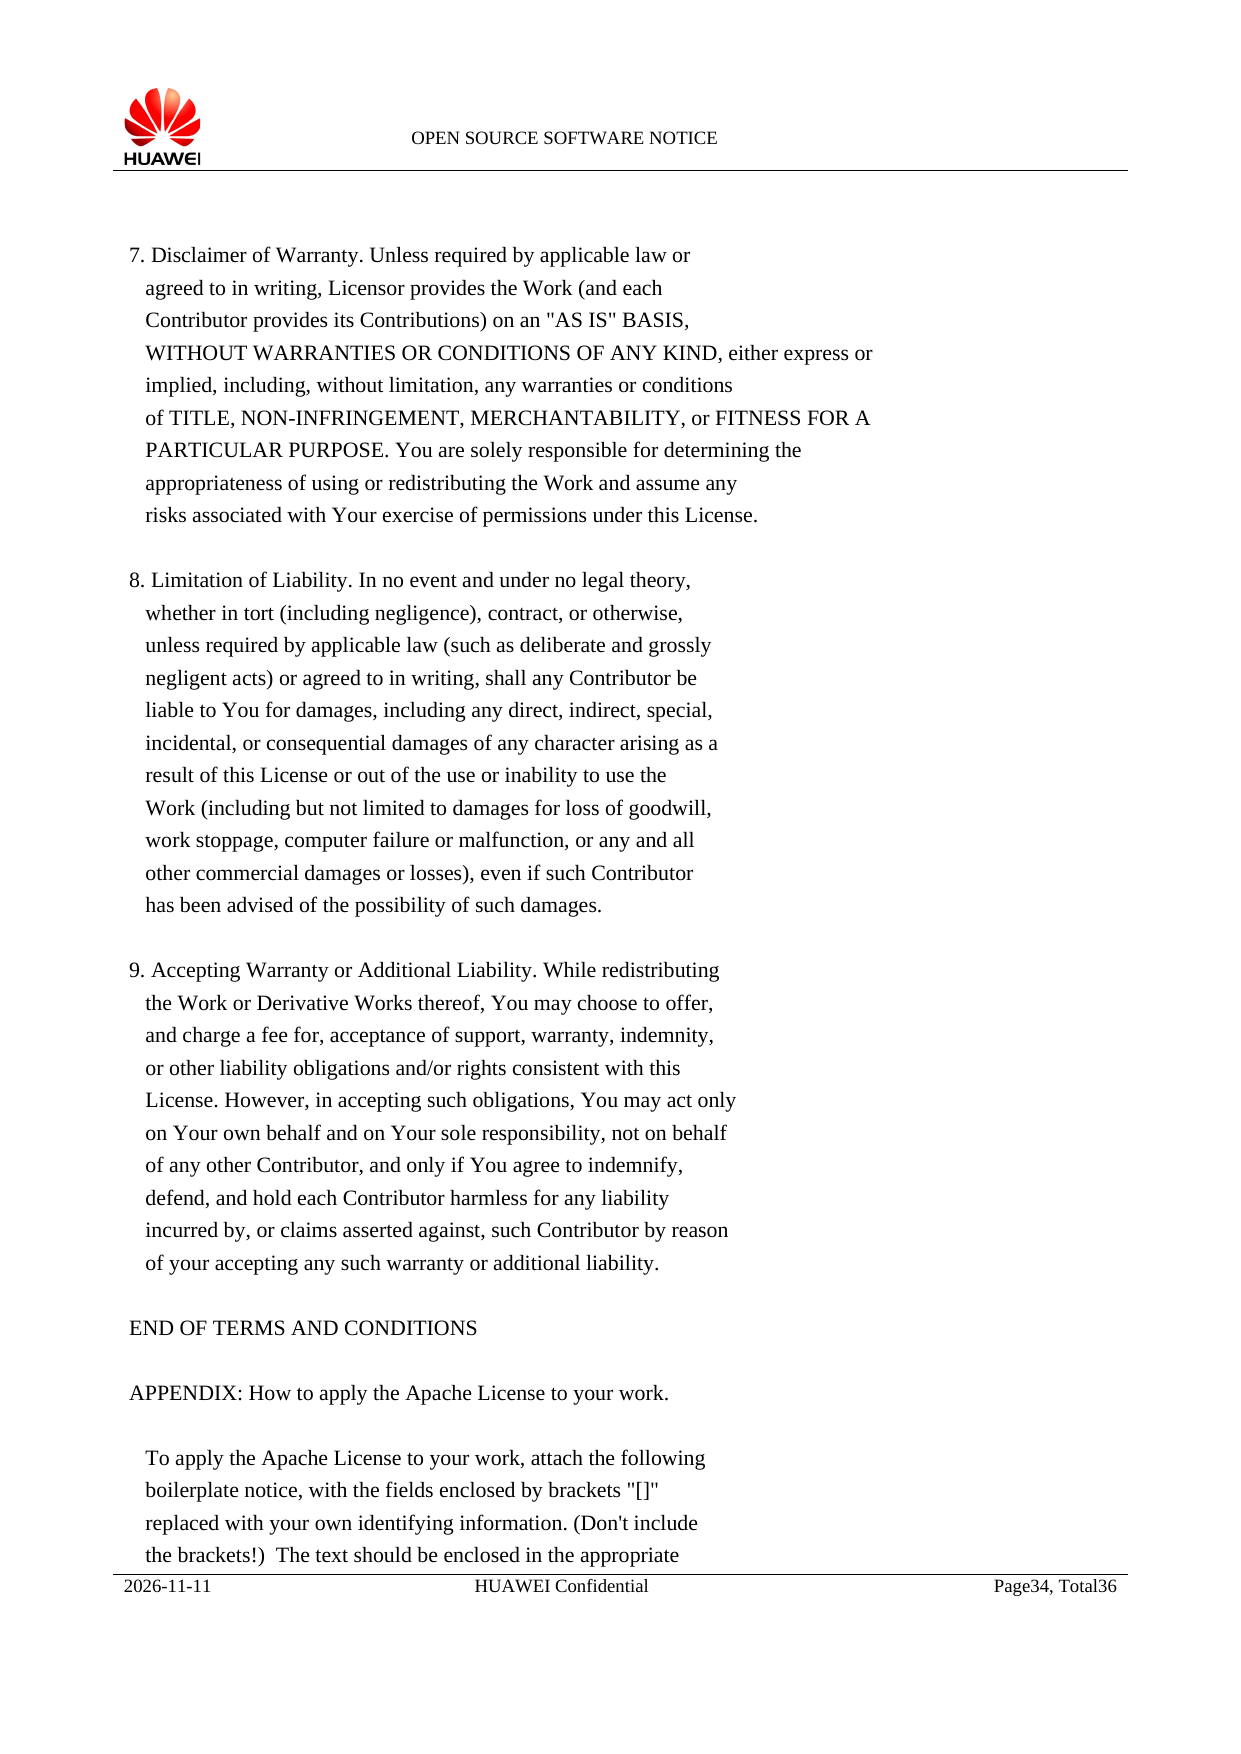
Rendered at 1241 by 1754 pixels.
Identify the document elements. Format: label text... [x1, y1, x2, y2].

picture [124, 88, 201, 165]
